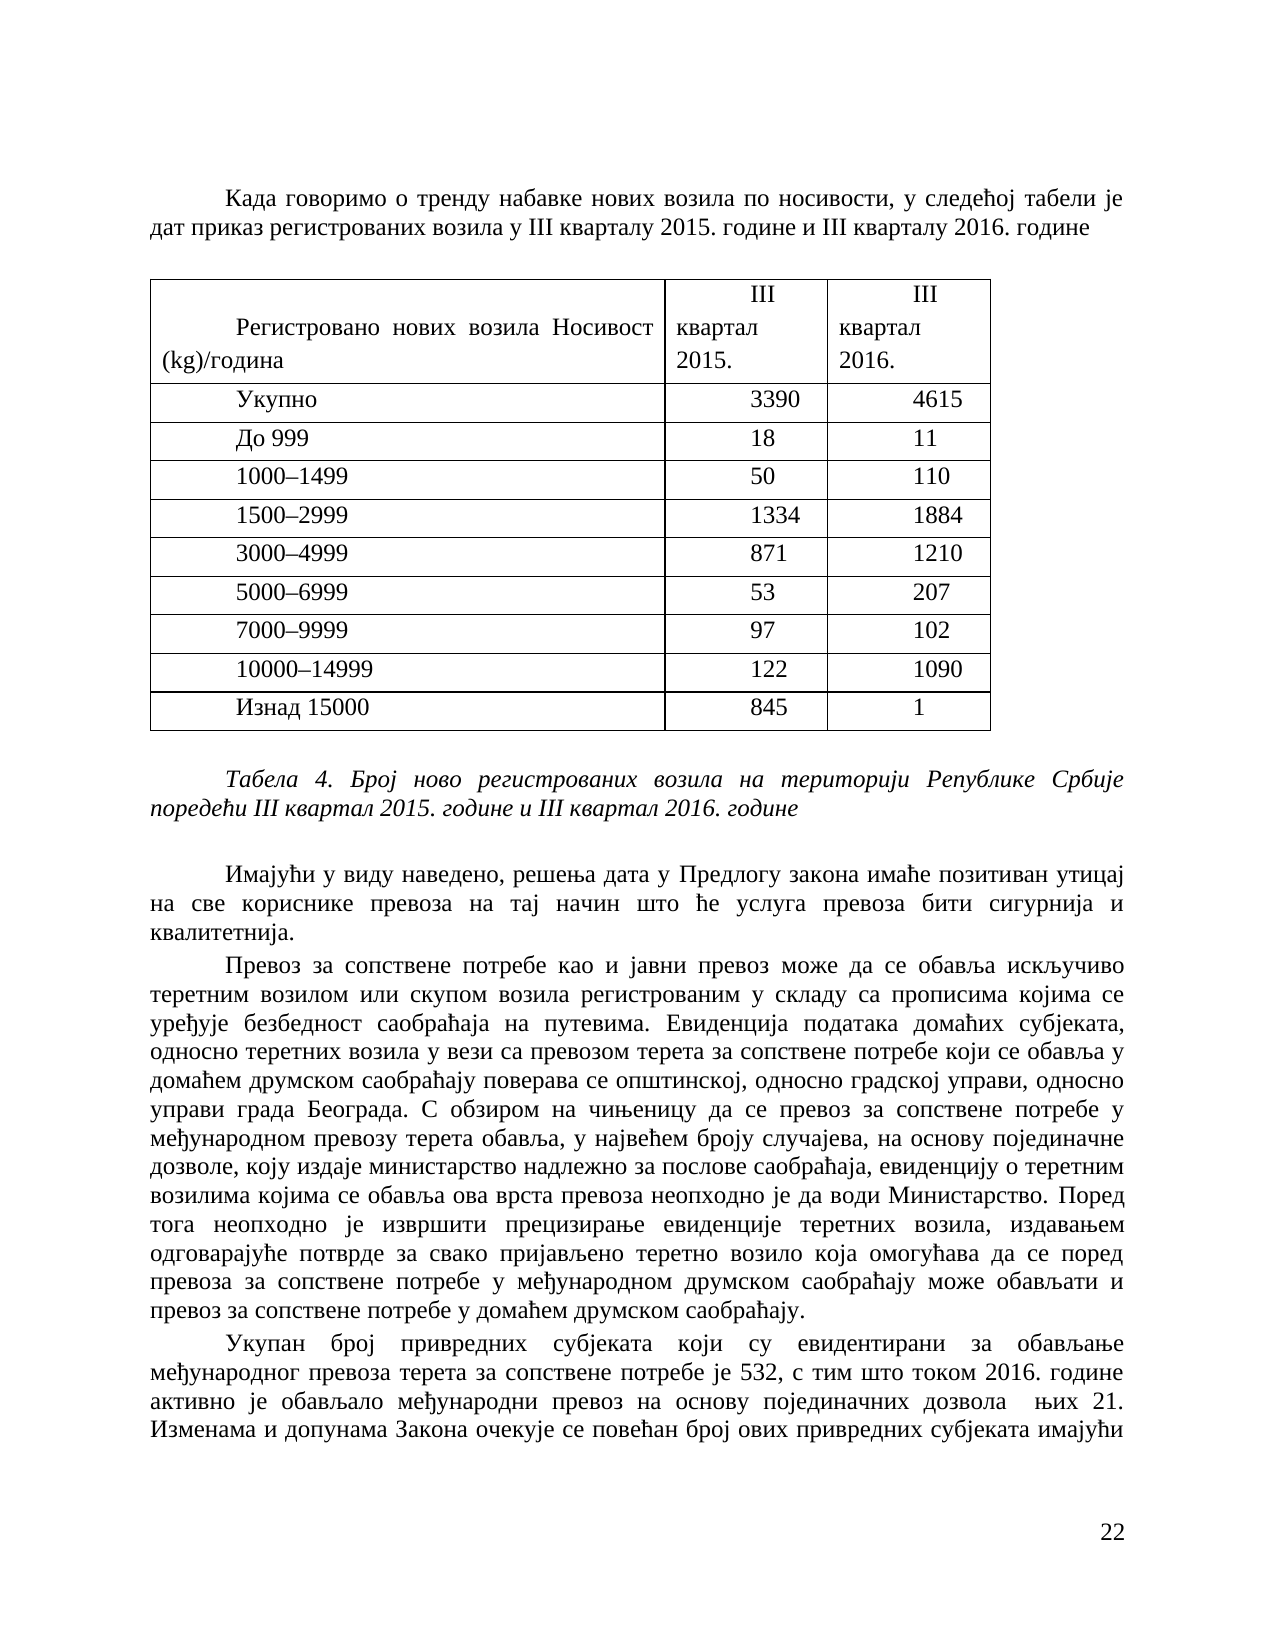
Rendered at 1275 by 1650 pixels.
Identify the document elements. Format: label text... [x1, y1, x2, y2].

table_cell 1500‒2999 [151, 500, 664, 537]
table_cell 122 [666, 654, 827, 691]
table_cell 1 [828, 693, 990, 730]
table_cell 10000‒14999 [151, 654, 664, 691]
table_cell 1090 [828, 654, 990, 691]
table_cell 4615 [828, 384, 990, 422]
table_cell 871 [666, 538, 827, 576]
table_cell Укупно [151, 384, 664, 422]
text Имајући у виду наведено, решења дата у Предлогу закона имаће позитиван утицај на све кориснике превоза на тај начин што ће услуга превоза бити сигурнија и квалитетнија. [150, 859, 1125, 946]
table_cell 50 [666, 461, 827, 499]
table_cell 3000‒4999 [151, 538, 664, 576]
table_cell Изнад 15000 [151, 693, 664, 730]
table_cell 845 [666, 693, 827, 730]
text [150, 1328, 1125, 1443]
table_cell 1210 [828, 538, 990, 576]
table_cell До 999 [151, 423, 664, 460]
table_cell 97 [666, 615, 827, 653]
table_cell 11 [828, 423, 990, 460]
table_cell 1884 [828, 500, 990, 537]
table_cell 110 [828, 461, 990, 499]
table_cell 18 [666, 423, 827, 460]
text Превоз за сопствене потребе као и јавни превоз може да се обавља искључиво теретним возилом или скупом возила регистрованим у складу са прописима којима се уређује безбедност саобраћаја на путевима. Евиденција података домаћих субјеката, односно теретних возила у вези са превозом терета за сопствене потребе који се обавља у домаћем друмском саобраћају поверава се општинској, односно градској управи, односно управи града Београда. С обзиром на чињеницу да се превоз за сопствене потребе у међународном превозу терета обавља, у највећем броју случајева, на основу појединачне дозволе, коју издаје министарство надлежно за послове саобраћаја, евиденцију о теретним возилима којима се обавља ова врста превоза неопходно је да води Министарство. Поред тога неопходно је извршити прецизирање евиденције теретних возила, издавањем одговарајуће потврде за свако пријављено теретно возило која омогућава да се поред превоза за сопствене потребе у међународном друмском саобраћају може обављати и превоз за сопствене потребе у домаћем друмском саобраћају. [150, 950, 1125, 1324]
table_cell 5000‒6999 [151, 577, 664, 614]
text Табела 4. Број ново регистрованих возила на територији Републике Србије поредећи III квартал 2015. године и III квартал 2016. године [150, 764, 1125, 822]
table_cell 102 [828, 615, 990, 653]
table_cell 1334 [666, 500, 827, 537]
text Када говоримо о тренду набавке нових возила по носивости, у следећој табели је дат приказ регистрованих возила у III кварталу 2015. године и III кварталу 2016. године [150, 183, 1125, 241]
table_cell 207 [828, 577, 990, 614]
table_cell 7000‒9999 [151, 615, 664, 653]
table_cell 1000‒1499 [151, 461, 664, 499]
table_cell 53 [666, 577, 827, 614]
table_cell 3390 [666, 384, 827, 422]
table_header III квартал 2015. [666, 280, 827, 383]
table_header Регистровано нових возила Носивост (kg)/година [151, 280, 664, 383]
table_header III квартал 2016. [828, 280, 990, 383]
